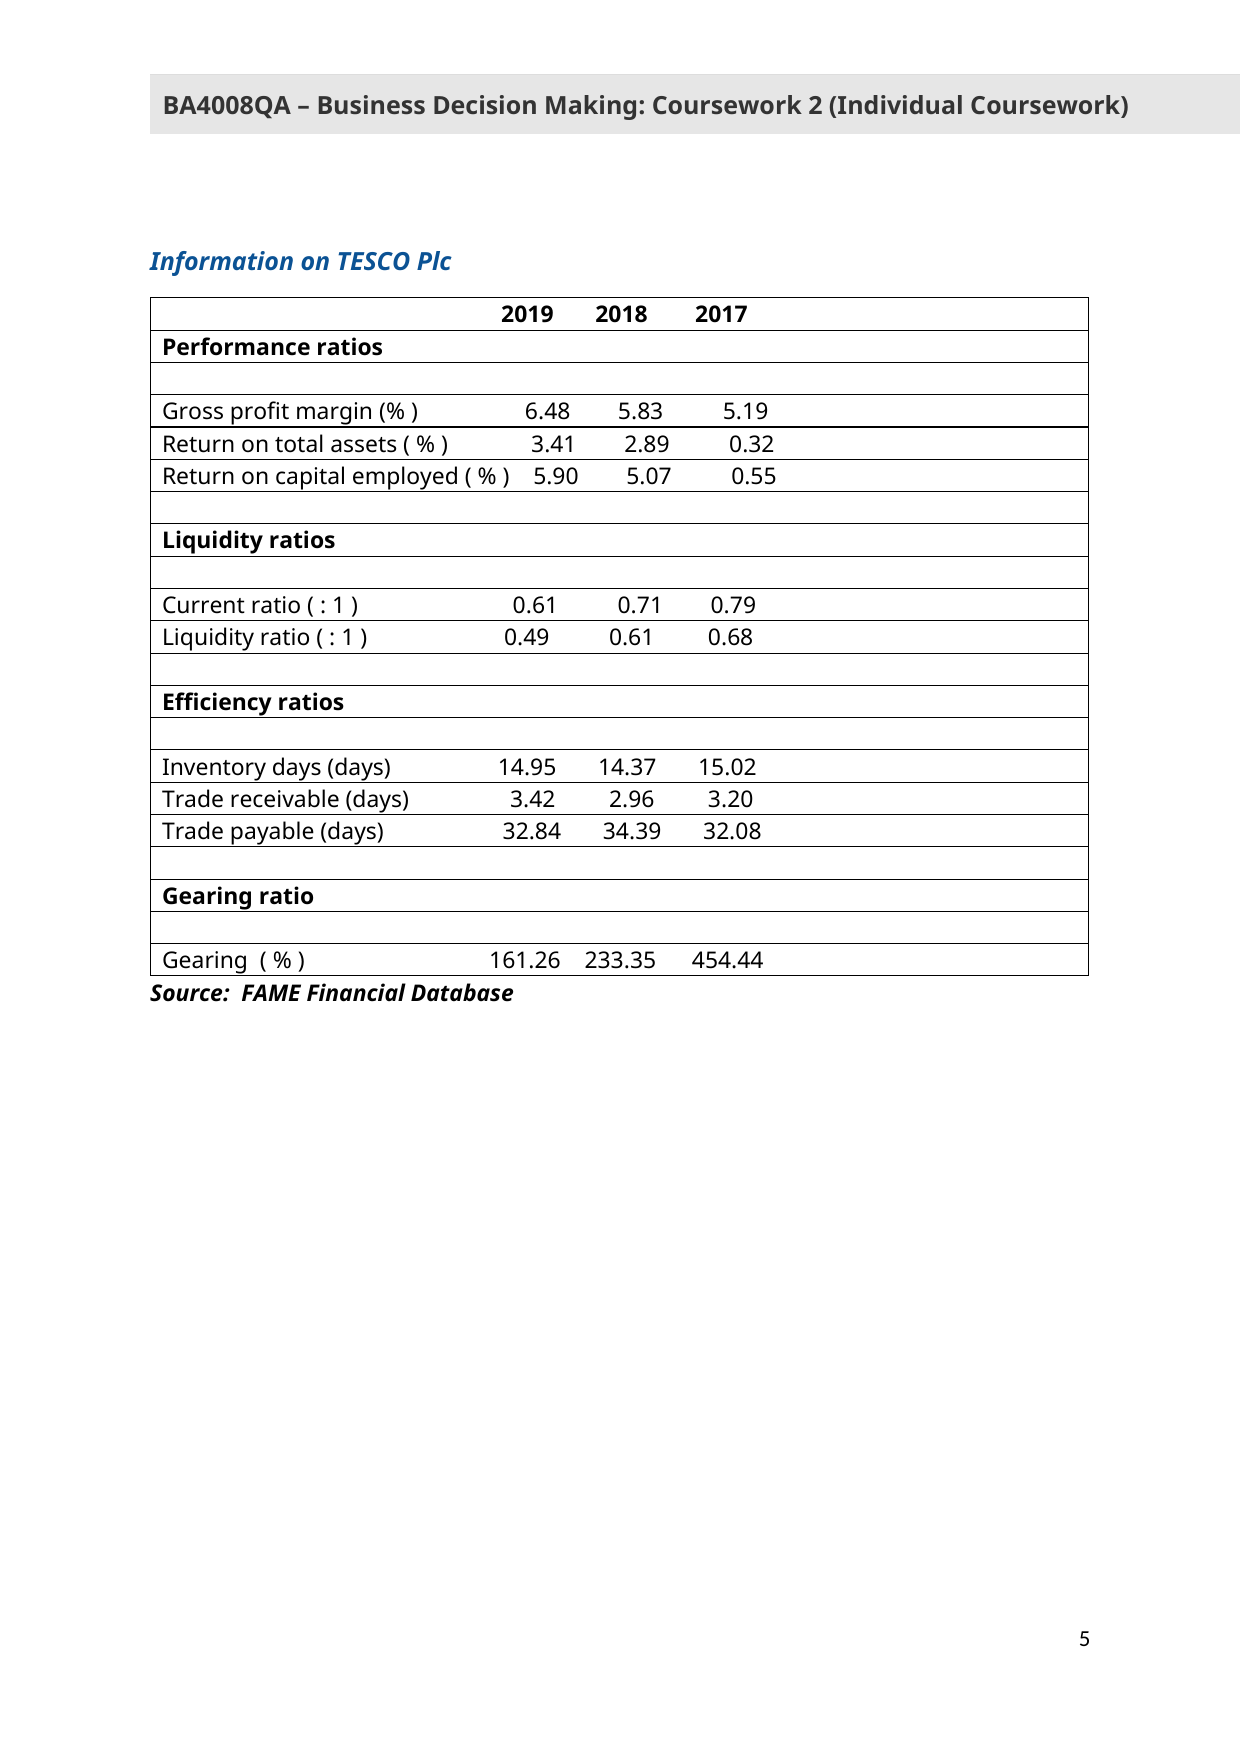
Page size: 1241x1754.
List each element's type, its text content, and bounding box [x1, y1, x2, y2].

table_cell Liquidity ratio ( : 1 ) 0.49 0.61 0.68 [151, 621, 1088, 652]
table_cell [151, 557, 1088, 588]
table_cell [151, 654, 1088, 685]
table_cell Gross profit margin (% ) 6.48 5.83 5.19 [151, 395, 1088, 426]
table_cell [151, 492, 1088, 523]
table_cell Trade receivable (days) 3.42 2.96 3.20 [151, 783, 1088, 814]
text Information on TESCO Plc [150, 244, 1090, 278]
table_cell Performance ratios [151, 331, 1088, 362]
table_cell [151, 847, 1088, 878]
table_cell Liquidity ratios [151, 524, 1088, 556]
table_cell Return on total assets ( % ) 3.41 2.89 0.32 [151, 428, 1088, 459]
table_cell Trade payable (days) 32.84 34.39 32.08 [151, 815, 1088, 846]
text Source: FAME Financial Database [150, 976, 1090, 1008]
table_cell [151, 718, 1088, 749]
table_cell Current ratio ( : 1 ) 0.61 0.71 0.79 [151, 589, 1088, 620]
table_header 2019 2018 2017 [151, 298, 1088, 329]
table_cell Gearing ratio [151, 880, 1088, 911]
table_cell Efficiency ratios [151, 686, 1088, 717]
table_cell [151, 363, 1088, 394]
table_cell Gearing ( % ) 161.26 233.35 454.44 [151, 944, 1088, 975]
table_cell [151, 912, 1088, 943]
table_cell Inventory days (days) 14.95 14.37 15.02 [151, 750, 1088, 782]
table_cell Return on capital employed ( % ) 5.90 5.07 0.55 [151, 460, 1088, 491]
